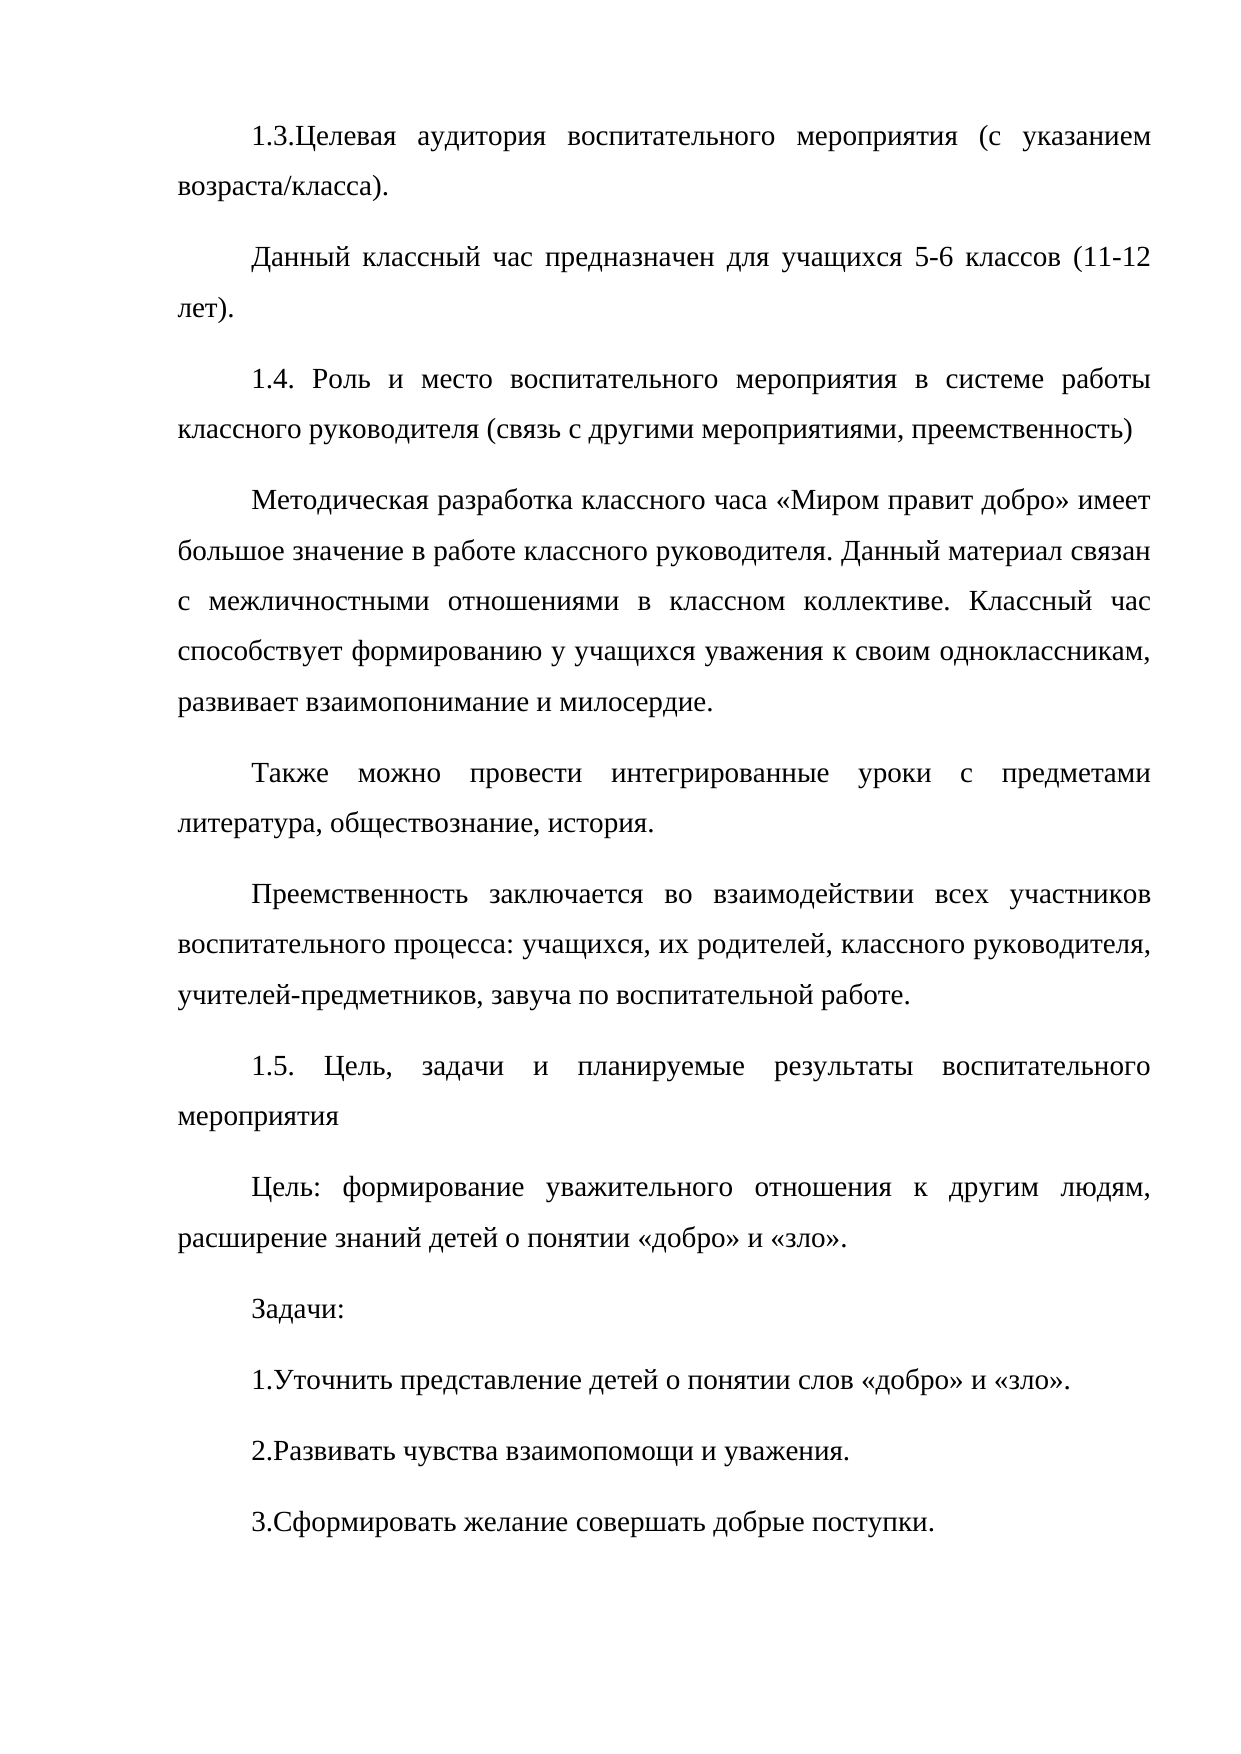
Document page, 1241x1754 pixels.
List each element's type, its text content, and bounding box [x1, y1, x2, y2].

text Цель: формирование уважительного отношения к другим людям, расширение знаний детей о понятии «добро» и «зло». [177, 1169, 1152, 1253]
text Преемственность заключается во взаимодействии всех участников воспитательного процесса: учащихся, их родителей, классного руководителя, учителей-предметников, завуча по воспитательной работе. [177, 876, 1152, 1011]
text 3.Сформировать желание совершать добрые поступки. [177, 1504, 1152, 1538]
text Методическая разработка классного часа «Миром правит добро» имеет большое значение в работе классного руководителя. Данный материал связан с межличностными отношениями в классном коллективе. Классный час способствует формированию у учащихся уважения к своим одноклассникам, развивает взаимопонимание и милосердие. [177, 482, 1152, 717]
text 1.3.Целевая аудитория воспитательного мероприятия (с указанием возраста/класса). [177, 118, 1152, 202]
text 1.5. Цель, задачи и планируемые результаты воспитательного мероприятия [177, 1048, 1152, 1132]
text Данный классный час предназначен для учащихся 5-6 классов (11-12 лет). [177, 239, 1152, 323]
text 1.Уточнить представление детей о понятии слов «добро» и «зло». [177, 1362, 1152, 1396]
text 1.4. Роль и место воспитательного мероприятия в системе работы классного руководителя (связь с другими мероприятиями, преемственность) [177, 361, 1152, 445]
text 2.Развивать чувства взаимопомощи и уважения. [177, 1433, 1152, 1467]
text Также можно провести интегрированные уроки с предметами литература, обществознание, история. [177, 755, 1152, 839]
text Задачи: [177, 1291, 1152, 1324]
